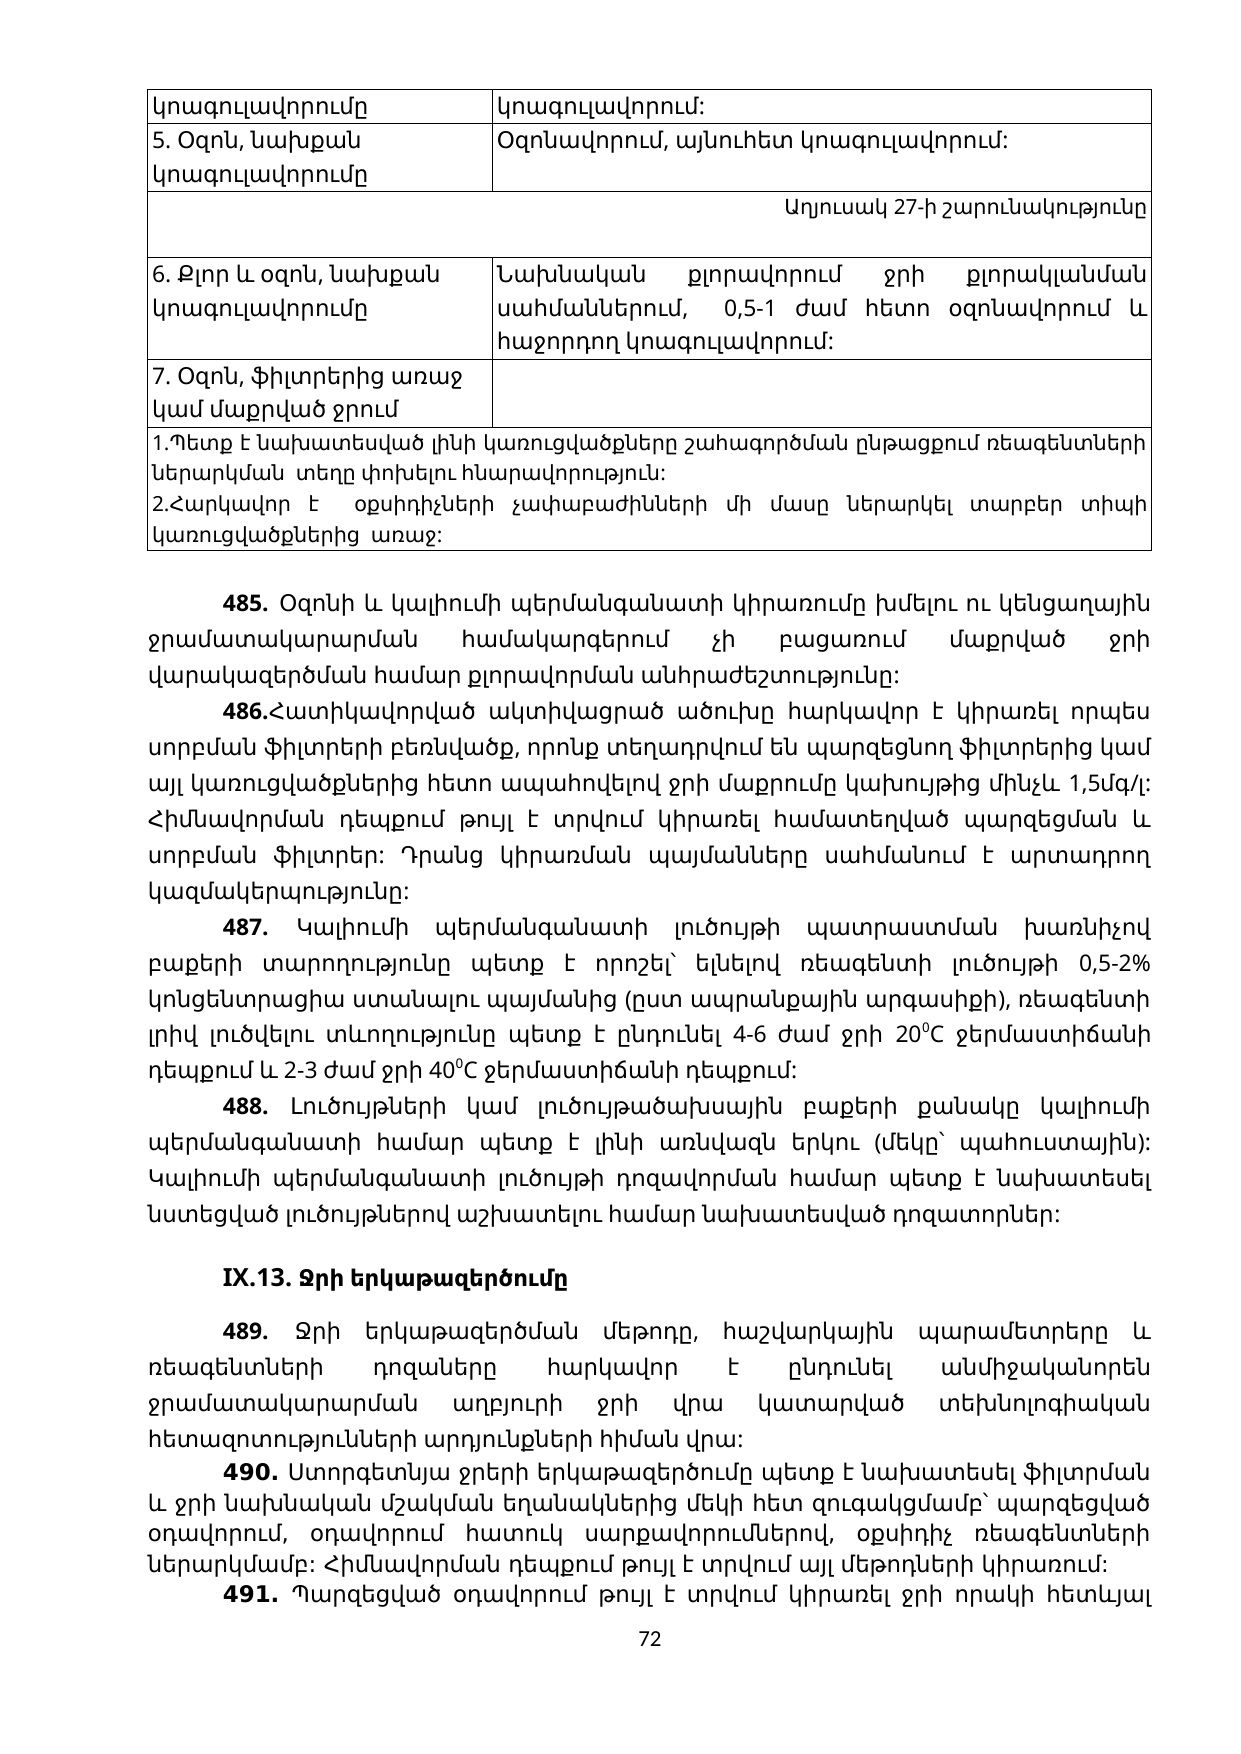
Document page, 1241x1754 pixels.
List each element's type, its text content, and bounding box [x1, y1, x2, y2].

text 486.Հատիկավորված ակտիվացրած ածուխը հարկավոր է կիրառել որպես սորբման ֆիլտրերի բեռնվածք, որոնք տեղադրվում են պարզեցնող ֆիլտրերից կամ այլ կառուցվածքներից հետո ապահովելով ջրի մաքրումը կախույթից մինչև 1,5մգ/լ: Հիմնավորման դեպքում թույլ է տրվում կիրառել համատեղված պարզեցման և սորբման ֆիլտրեր: Դրանց կիրառման պայմանները սահմանում է արտադրող կազմակերպությունը: [148, 695, 1152, 906]
text 487. Կալիումի պերմանգանատի լուծույթի պատրաստման խառնիչով բաքերի տարողությունը պետք է որոշել՝ ելնելով ռեագենտի լուծույթի 0,5-2% կոնցենտրացիա ստանալու պայմանից (ըստ ապրանքային արգասիքի), ռեագենտի լրիվ լուծվելու տևողությունը պետք է ընդունել 4-6 ժամ ջրի 200С ջերմաստիճանի դեպքում և 2-3 ժամ ջրի 400С ջերմաստիճանի դեպքում: [148, 911, 1152, 1086]
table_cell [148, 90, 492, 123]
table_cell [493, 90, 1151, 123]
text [148, 1582, 1152, 1608]
text 490. Ստորգետնյա ջրերի երկաթազերծումը պետք է նախատեսել ֆիլտրման և ջրի նախնական մշակման եղանակներից մեկի հետ զուգակցմամբ՝ պարզեցված օդավորում, օդավորում հատուկ սարքավորումներով, օքսիդիչ ռեագենտների ներարկմամբ: Հիմնավորման դեպքում թույլ է տրվում այլ մեթոդների կիրառում: [148, 1459, 1152, 1578]
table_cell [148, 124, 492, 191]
text 485. Օզոնի և կալիումի պերմանգանատի կիրառումը խմելու ու կենցաղային ջրամատակարարման համակարգերում չի բացառում մաքրված ջրի վարակազերծման համար քլորավորման անհրաժեշտությունը: [148, 587, 1152, 690]
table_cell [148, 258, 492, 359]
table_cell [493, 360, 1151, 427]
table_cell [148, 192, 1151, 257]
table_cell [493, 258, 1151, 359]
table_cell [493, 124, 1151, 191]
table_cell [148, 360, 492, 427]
text IX.13. Ջրի երկաթազերծումը [148, 1260, 1152, 1294]
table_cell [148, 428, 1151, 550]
text 489. Ջրի երկաթազերծման մեթոդը, հաշվարկային պարամետրերը և ռեագենտների դոզաները հարկավոր է ընդունել անմիջականորեն ջրամատակարարման աղբյուրի ջրի վրա կատարված տեխնոլոգիական հետազոտությունների արդյունքների հիման վրա: [148, 1315, 1152, 1454]
text 488. Լուծույթների կամ լուծույթածախսային բաքերի քանակը կալիումի պերմանգանատի համար պետք է լինի առնվազն երկու (մեկը՝ պահուստային): Կալիումի պերմանգանատի լուծույթի դոզավորման համար պետք է նախատեսել նստեցված լուծույթներով աշխատելու համար նախատեսված դոզատորներ: [148, 1090, 1152, 1229]
